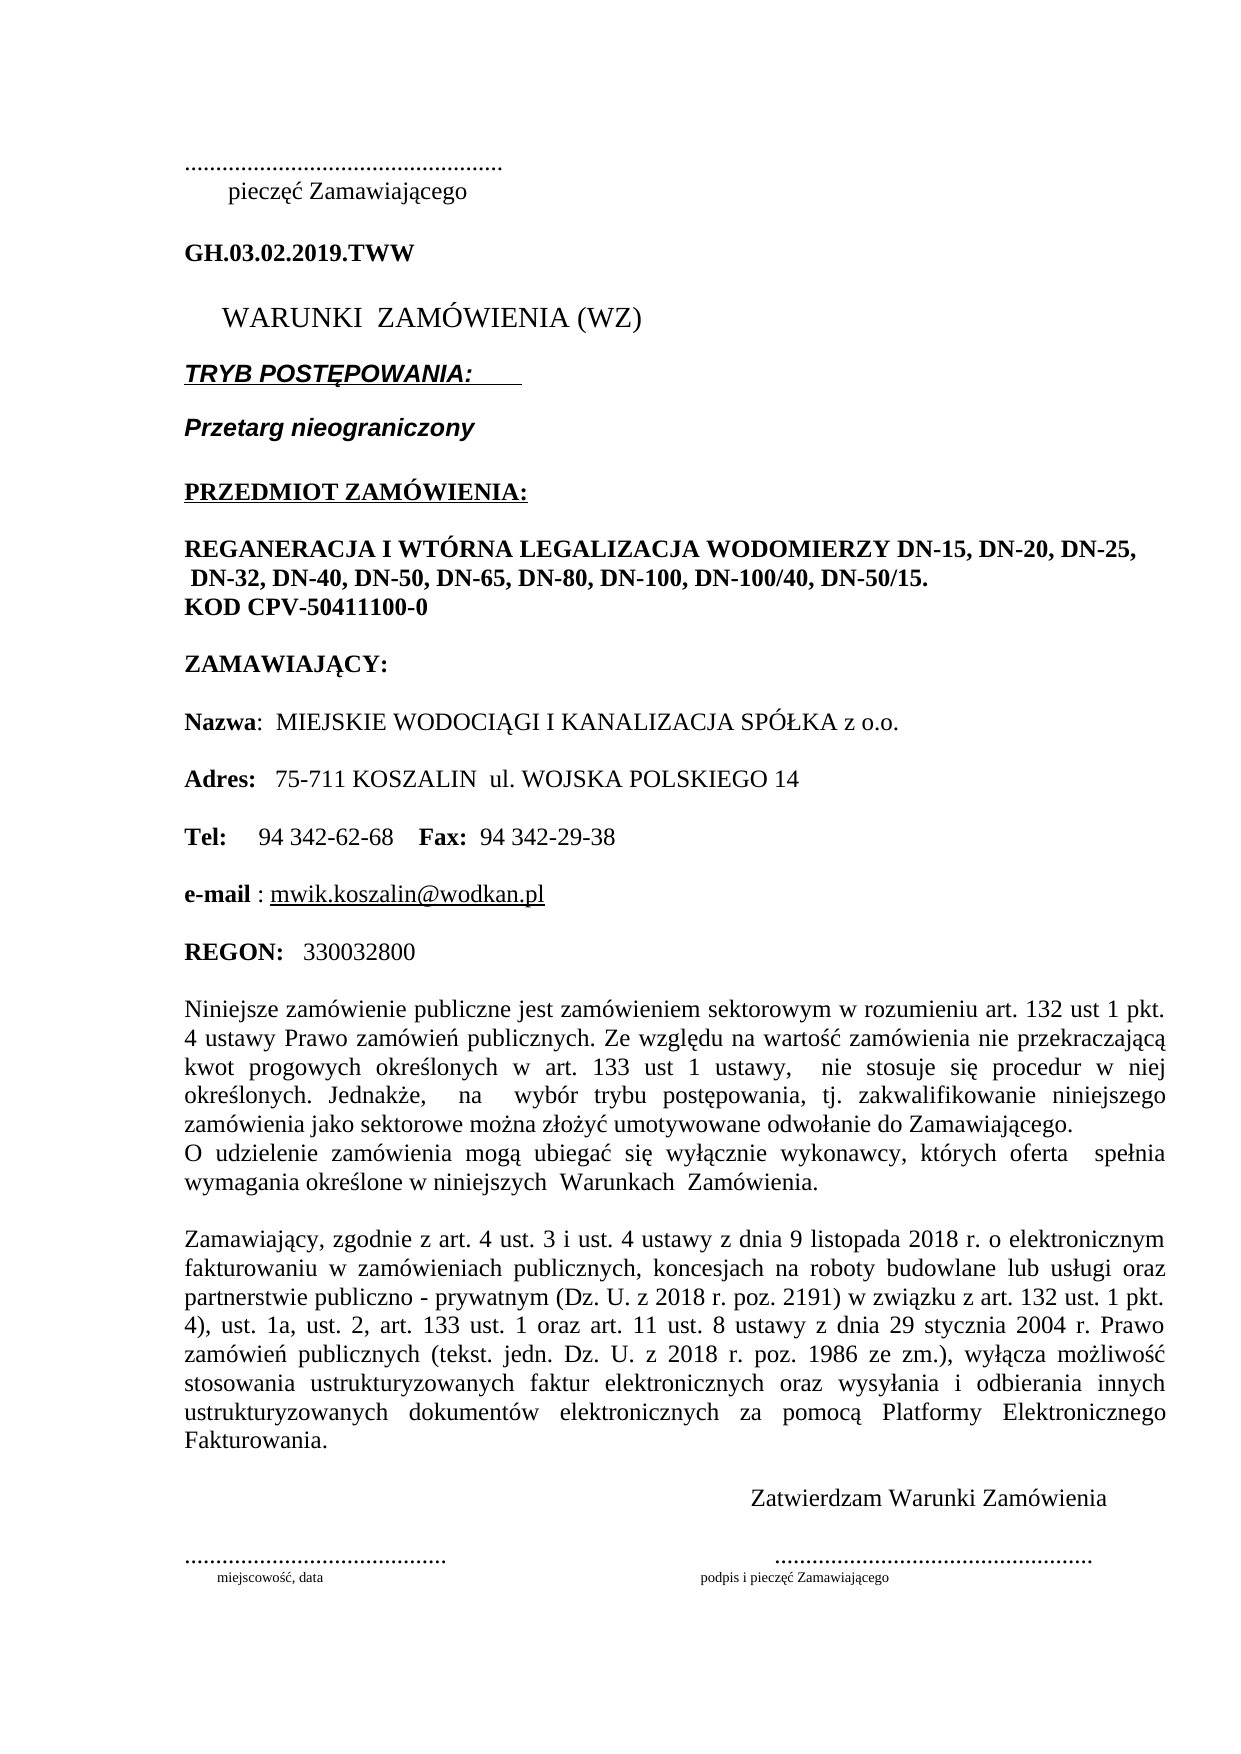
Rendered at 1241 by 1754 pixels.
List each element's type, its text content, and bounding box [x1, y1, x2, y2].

text e-mail : mwik.koszalin@wodkan.pl [184, 879, 1167, 908]
subtitle Przetarg nieograniczony [184, 413, 1167, 442]
text KOD CPV-50411100-0 [184, 592, 1167, 620]
text Nazwa: MIEJSKIE WODOCIĄGI I KANALIZACJA SPÓŁKA z o.o. [184, 707, 1167, 735]
text ................................................... [184, 147, 1167, 176]
text Zatwierdzam Warunki Zamówienia [184, 1483, 1167, 1540]
text miejscowość, data podpis i pieczęć Zamawiającego [184, 1569, 1167, 1598]
text REGANERACJA I WTÓRNA LEGALIZACJA WODOMIERZY DN-15, DN-20, DN-25, [184, 534, 1167, 563]
text Niniejsze zamówienie publiczne jest zamówieniem sektorowym w rozumieniu art. 132 ust 1 pkt. 4 ustawy Prawo zamówień publicznych. Ze względu na wartość zamówienia nie przekraczającą kwot progowych określonych w art. 133 ust 1 ustawy, nie stosuje się procedur w niej określonych. Jednakże, na wybór trybu postępowania, tj. zakwalifikowanie niniejszego zamówienia jako sektorowe można złożyć umotywowane odwołanie do Zamawiającego. [184, 994, 1167, 1138]
text ZAMAWIAJĄCY: [184, 649, 1167, 678]
text Adres: 75-711 KOSZALIN ul. WOJSKA POLSKIEGO 14 [184, 764, 1167, 793]
text Tel: 94 342-62-68 Fax: 94 342-29-38 [184, 822, 1167, 850]
text pieczęć Zamawiającego [184, 176, 1167, 205]
text O udzielenie zamówienia mogą ubiegać się wyłącznie wykonawcy, których oferta spełnia wymagania określone w niniejszych Warunkach Zamówienia. [184, 1138, 1167, 1195]
text REGON: 330032800 [184, 937, 1167, 965]
subtitle WARUNKI ZAMÓWIENIA (WZ) [222, 301, 1167, 334]
text GH.03.02.2019.TWW [184, 238, 1167, 267]
text .......................................... ................................................... [184, 1540, 1167, 1569]
text DN-32, DN-40, DN-50, DN-65, DN-80, DN-100, DN-100/40, DN-50/15. [184, 563, 1167, 592]
subtitle TRYB POSTĘPOWANIA: [184, 359, 1167, 388]
text Zamawiający, zgodnie z art. 4 ust. 3 i ust. 4 ustawy z dnia 9 listopada 2018 r. o elektronicznym fakturowaniu w zamówieniach publicznych, koncesjach na roboty budowlane lub usługi oraz partnerstwie publiczno - prywatnym (Dz. U. z 2018 r. poz. 2191) w związku z art. 132 ust. 1 pkt. 4), ust. 1a, ust. 2, art. 133 ust. 1 oraz art. 11 ust. 8 ustawy z dnia 29 stycznia 2004 r. Prawo zamówień publicznych (tekst. jedn. Dz. U. z 2018 r. poz. 1986 ze zm.), wyłącza możliwość stosowania ustrukturyzowanych faktur elektronicznych oraz wysyłania i odbierania innych ustrukturyzowanych dokumentów elektronicznych za pomocą Platformy Elektronicznego Fakturowania. [184, 1224, 1167, 1454]
text PRZEDMIOT ZAMÓWIENIA: [184, 477, 1167, 505]
